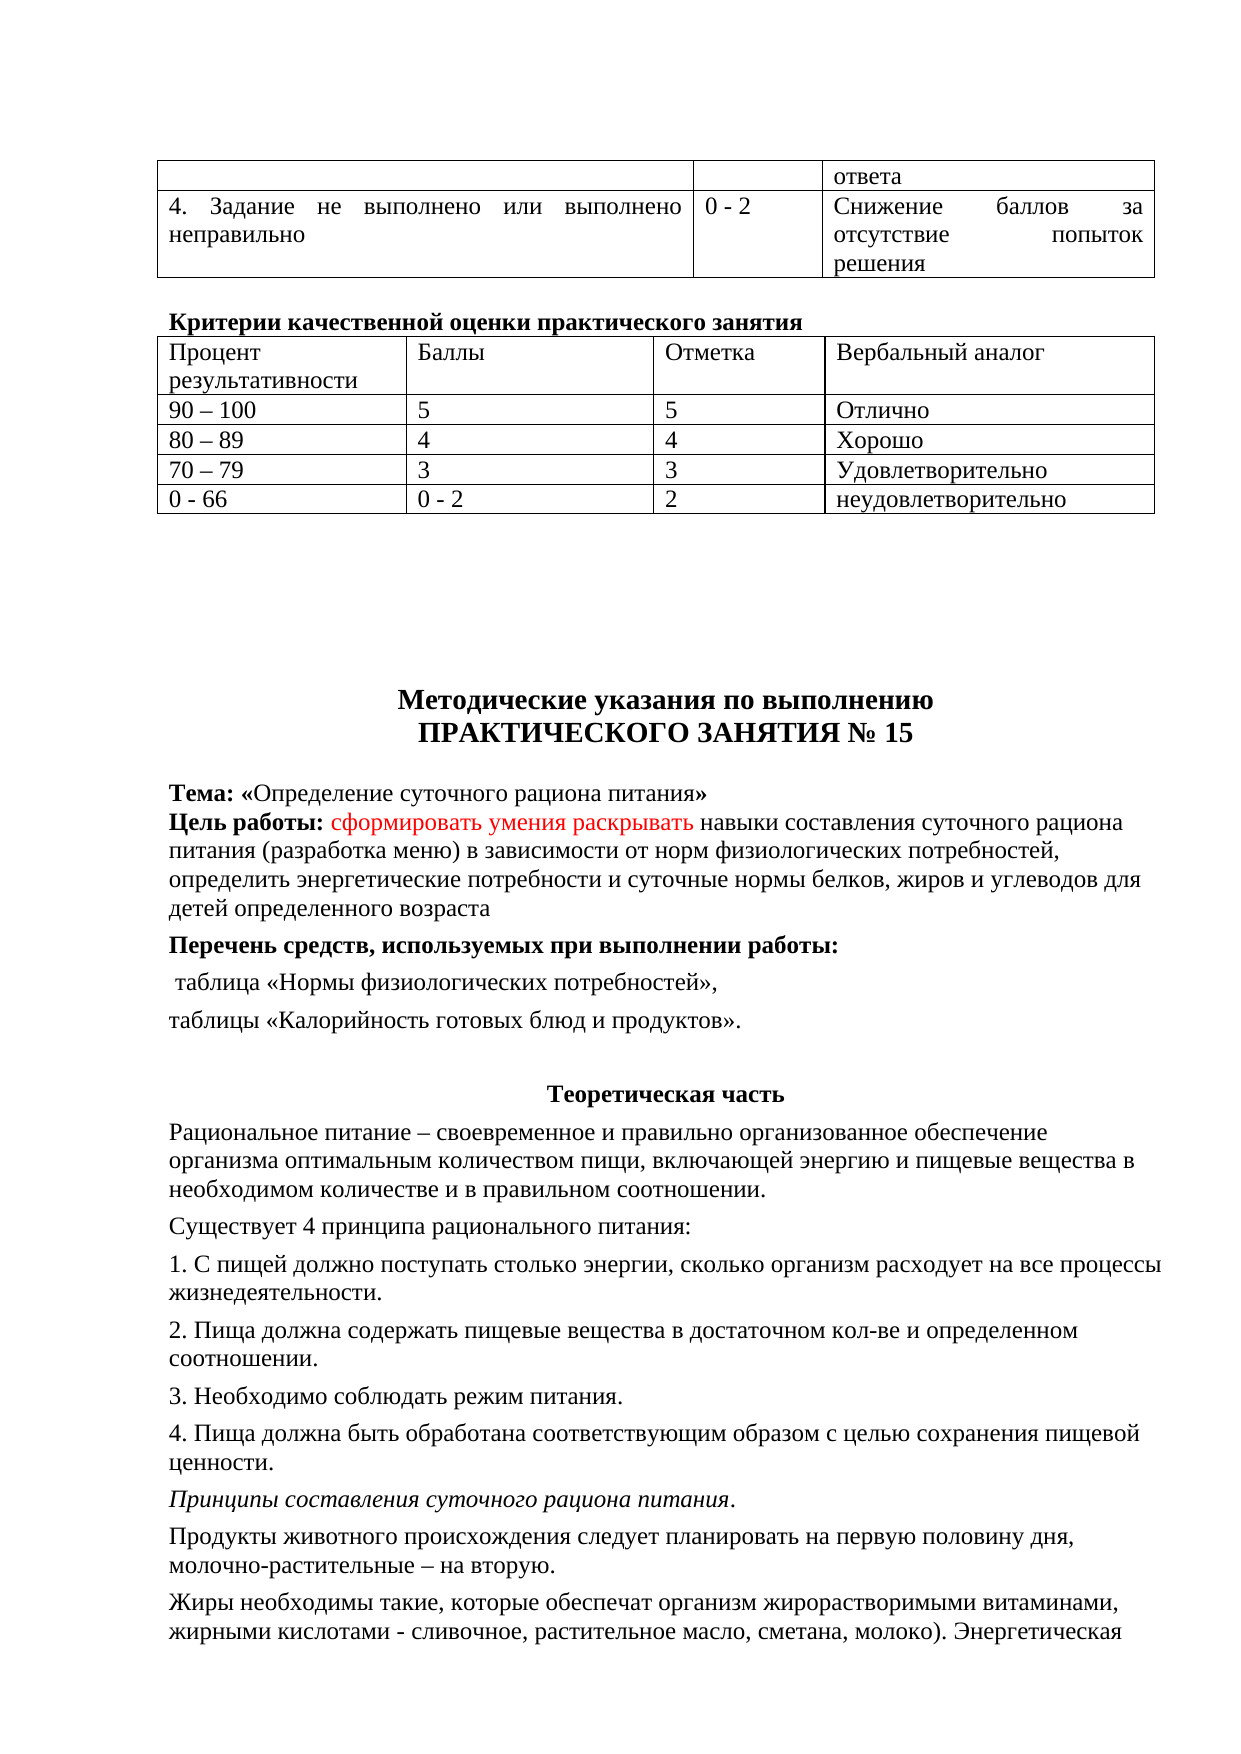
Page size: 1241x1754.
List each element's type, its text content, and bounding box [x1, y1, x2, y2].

text 2. Пища должна содержать пищевые вещества в достаточном кол-ве и определенном соотношении. [169, 1315, 1162, 1372]
text Продукты животного происхождения следует планировать на первую половину дня, молочно-растительные – на вторую. [169, 1521, 1162, 1579]
text 1. С пищей должно поступать столько энергии, сколько организм расходует на все процессы жизнедеятельности. [169, 1249, 1162, 1306]
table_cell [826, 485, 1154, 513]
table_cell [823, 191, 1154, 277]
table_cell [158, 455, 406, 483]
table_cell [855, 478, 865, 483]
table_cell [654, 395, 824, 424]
text 3. Необходимо соблюдать режим питания. [169, 1381, 1162, 1409]
text Принципы составления суточного рациона питания. [169, 1484, 1162, 1513]
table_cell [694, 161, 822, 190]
text таблицы «Калорийность готовых блюд и продуктов». [169, 1005, 1162, 1033]
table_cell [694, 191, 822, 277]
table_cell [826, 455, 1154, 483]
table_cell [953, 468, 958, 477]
text Перечень средств, используемых при выполнении работы: [169, 930, 1162, 959]
text Тема: «Определение суточного рациона питания» [169, 778, 1162, 807]
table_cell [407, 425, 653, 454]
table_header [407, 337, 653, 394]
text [169, 1587, 1162, 1645]
text Методические указания по выполнению [169, 682, 1162, 716]
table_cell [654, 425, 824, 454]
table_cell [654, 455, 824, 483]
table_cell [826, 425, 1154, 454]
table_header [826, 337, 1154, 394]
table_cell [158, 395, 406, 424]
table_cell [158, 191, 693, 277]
text Существует 4 принципа рационального питания: [169, 1211, 1162, 1240]
text Теоретическая часть [169, 1079, 1162, 1108]
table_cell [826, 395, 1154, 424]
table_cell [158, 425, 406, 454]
text Критерии качественной оценки практического занятия [169, 307, 1162, 336]
text 4. Пища должна быть обработана соответствующим образом с целью сохранения пищевой ценности. [169, 1418, 1162, 1476]
text ПРАКТИЧЕСКОГО ЗАНЯТИЯ № 15 [169, 716, 1162, 749]
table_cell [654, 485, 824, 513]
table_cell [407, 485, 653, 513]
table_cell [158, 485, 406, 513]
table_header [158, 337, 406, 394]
text Цель работы: сформировать умения раскрывать навыки составления суточного рациона питания (разработка меню) в зависимости от норм физиологических потребностей, определить энергетические потребности и суточные нормы белков, жиров и углеводов для детей определенного возраста [169, 807, 1162, 922]
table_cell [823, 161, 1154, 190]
text таблица «Нормы физиологических потребностей», [169, 967, 1162, 996]
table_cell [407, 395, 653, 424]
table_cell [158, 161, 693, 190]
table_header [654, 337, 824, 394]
text Рациональное питание – своевременное и правильно организованное обеспечение организма оптимальным количеством пищи, включающей энергию и пищевые вещества в необходимом количестве и в правильном соотношении. [169, 1117, 1162, 1203]
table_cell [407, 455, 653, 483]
